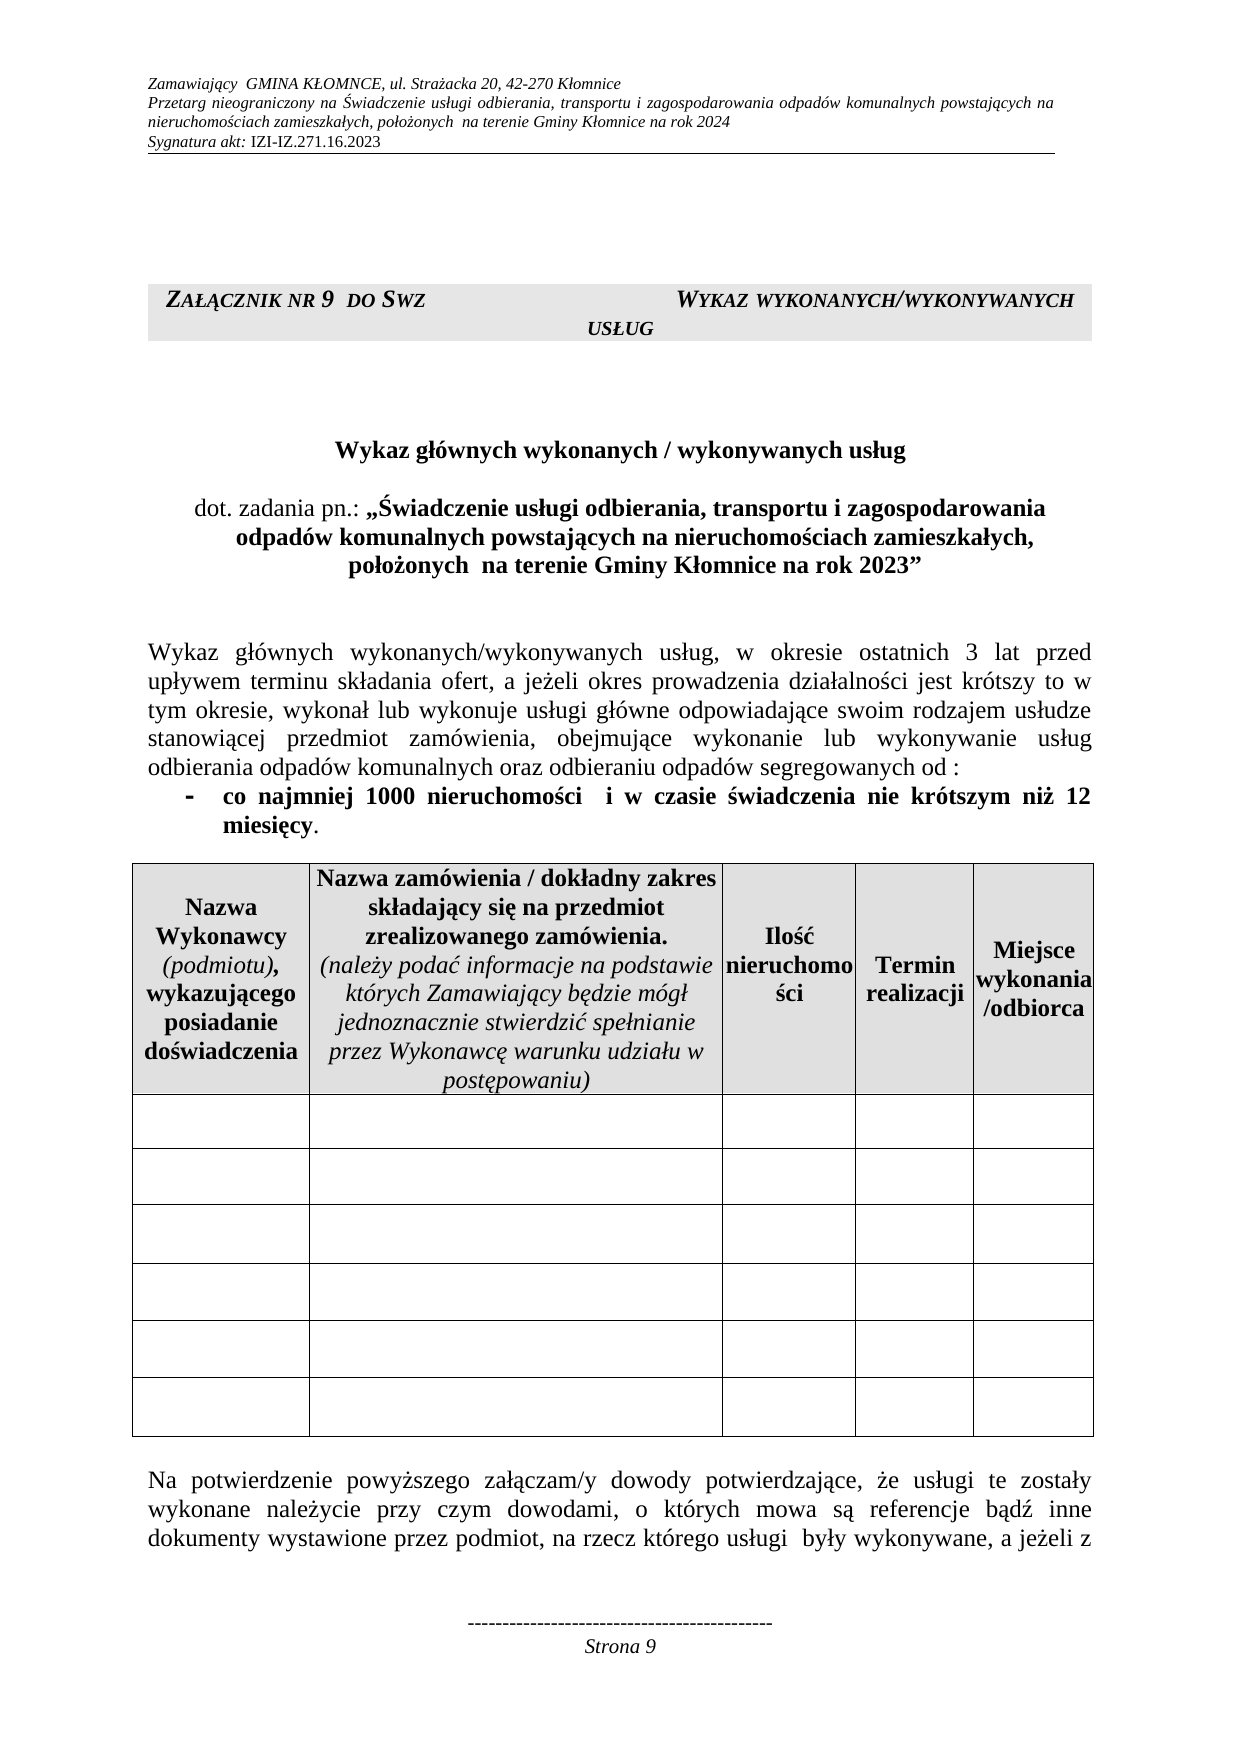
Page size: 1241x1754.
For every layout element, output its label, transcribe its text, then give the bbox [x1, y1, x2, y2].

table_cell [856, 1205, 973, 1263]
table_cell [856, 1378, 973, 1436]
table_cell [310, 1378, 722, 1436]
table_header Nazwa Wykonawcy (podmiotu), wykazującego posiadanie doświadczenia [133, 864, 309, 1093]
table_header Termin realizacji [856, 864, 973, 1093]
table_cell [723, 1264, 855, 1320]
text Wykaz głównych wykonanych/wykonywanych usług, w okresie ostatnich 3 lat przed upływem terminu składania ofert, a jeżeli okres prowadzenia działalności jest krótszy to w tym okresie, wykonał lub wykonuje usługi główne odpowiadające swoim rodzajem usłudze stanowiącej przedmiot zamówienia, obejmujące wykonanie lub wykonywanie usług odbierania odpadów komunalnych oraz odbieraniu odpadów segregowanych od : [148, 637, 1092, 781]
table_cell [974, 1378, 1093, 1436]
table_cell [974, 1321, 1093, 1377]
table_cell [310, 1264, 722, 1320]
table_cell [974, 1205, 1093, 1263]
table_cell [856, 1149, 973, 1204]
list dot. zadania pn.: „Świadczenie usługi odbierania, transportu i zagospodarowania odpadów komunalnych powstających na nieruchomościach zamieszkałych, położonych na terenie Gminy Kłomnice na rok 2023” [148, 493, 1092, 579]
table_cell [310, 1149, 722, 1204]
table_cell [974, 1149, 1093, 1204]
table_cell [133, 1205, 309, 1263]
table_cell [723, 1205, 855, 1263]
table_cell [856, 1264, 973, 1320]
table_cell [974, 1264, 1093, 1320]
table_cell [310, 1205, 722, 1263]
table_cell [310, 1095, 722, 1148]
table_cell [133, 1149, 309, 1204]
table_header Ilość nieruchomości [723, 864, 855, 1093]
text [148, 1465, 1092, 1552]
table_cell [133, 1264, 309, 1320]
subtitle Wykaz głównych wykonanych / wykonywanych usług [148, 436, 1092, 464]
table_cell [133, 1095, 309, 1148]
table_header Miejsce wykonania /odbiorca [974, 864, 1093, 1093]
list co najmniej 1000 nieruchomości i w czasie świadczenia nie krótszym niż 12 miesięcy. [185, 781, 1092, 838]
table_cell [974, 1095, 1093, 1148]
table_cell [856, 1095, 973, 1148]
table_cell [723, 1149, 855, 1204]
table_cell [310, 1321, 722, 1377]
table_cell [723, 1378, 855, 1436]
table_cell [856, 1321, 973, 1377]
table_cell [723, 1321, 855, 1377]
table_header Nazwa zamówienia / dokładny zakres składający się na przedmiot zrealizowanego zamówienia. (należy podać informacje na podstawie których Zamawiający będzie mógł jednoznacznie stwierdzić spełnianie przez Wykonawcę warunku udziału w postępowaniu) [310, 864, 722, 1093]
subtitle Załącznik nr 9 do Swz Wykaz wykonanych/wykonywanych usług [148, 284, 1092, 341]
table_cell [723, 1095, 855, 1148]
table_cell [133, 1321, 309, 1377]
table_cell [133, 1378, 309, 1436]
